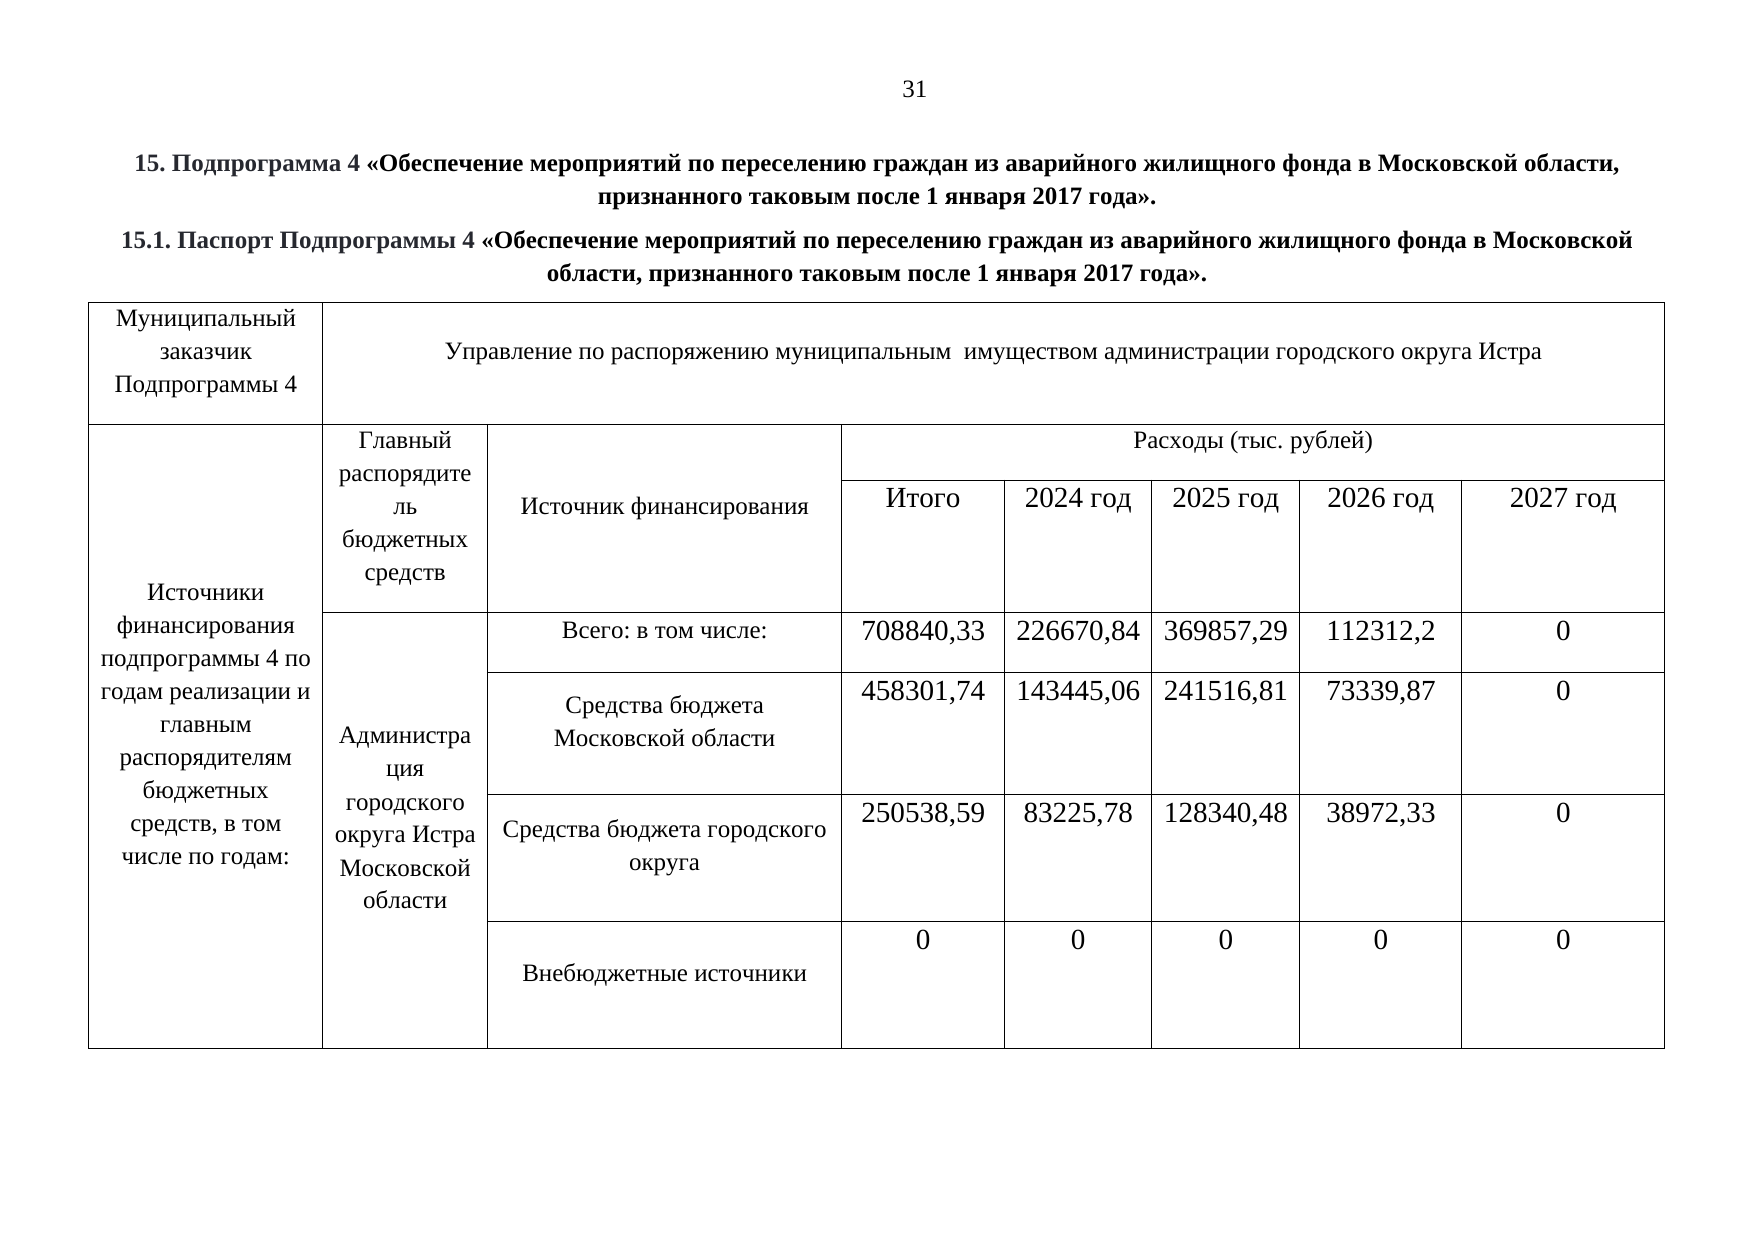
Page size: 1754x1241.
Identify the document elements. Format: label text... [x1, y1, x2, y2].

table_cell 2027 год [1462, 481, 1664, 612]
table_cell Средства бюджета Московской области [488, 673, 841, 794]
table_cell 0 [1462, 922, 1664, 1048]
table_cell 2025 год [1152, 481, 1299, 612]
table_cell 241516,81 [1152, 673, 1299, 794]
table_cell Всего: в том числе: [488, 613, 841, 672]
table_cell Источники финансирования подпрограммы 4 по годам реализации и главным распорядителям бюджетных средств, в том числе по годам: [89, 425, 322, 1048]
table_header Управление по распоряжению муниципальным имуществом администрации городского округа Истра [323, 303, 1664, 424]
table_cell 0 [1300, 922, 1461, 1048]
table_cell 250538,59 [842, 795, 1004, 921]
text 15. Подпрограмма 4 «Обеспечение мероприятий по переселению граждан из аварийного жилищного фонда в Московской области, признанного таковым после 1 января 2017 года». [118, 148, 1636, 209]
table_cell 73339,87 [1300, 673, 1461, 794]
table_cell 2026 год [1300, 481, 1461, 612]
table_cell Средства бюджета городского округа [488, 795, 841, 921]
table_cell 708840,33 [842, 613, 1004, 672]
table_cell 2024 год [1005, 481, 1151, 612]
table_cell 369857,29 [1152, 613, 1299, 672]
table_cell 0 [1462, 613, 1664, 672]
table_cell Главный распорядитель бюджетных средств [323, 425, 487, 612]
table_cell Администрация городского округа Истра Московской области [323, 613, 487, 1048]
table_cell 226670,84 [1005, 613, 1151, 672]
table_cell Итого [842, 481, 1004, 612]
text 15.1. Паспорт Подпрограммы 4 «Обеспечение мероприятий по переселению граждан из аварийного жилищного фонда в Московской области, признанного таковым после 1 января 2017 года». [118, 225, 1636, 287]
table_cell Внебюджетные источники [488, 922, 841, 1048]
table_cell 0 [1462, 673, 1664, 794]
table_cell 0 [1462, 795, 1664, 921]
table_cell 83225,78 [1005, 795, 1151, 921]
table_cell 458301,74 [842, 673, 1004, 794]
table_cell 0 [1005, 922, 1151, 1048]
table_cell 112312,2 [1300, 613, 1461, 672]
table_cell 0 [1152, 922, 1299, 1048]
table_cell 128340,48 [1152, 795, 1299, 921]
table_cell Расходы (тыс. рублей) [842, 425, 1664, 479]
table_cell 0 [842, 922, 1004, 1048]
table_cell Источник финансирования [488, 425, 841, 612]
table_cell 143445,06 [1005, 673, 1151, 794]
table_cell 38972,33 [1300, 795, 1461, 921]
table_header Муниципальный заказчик Подпрограммы 4 [89, 303, 322, 424]
